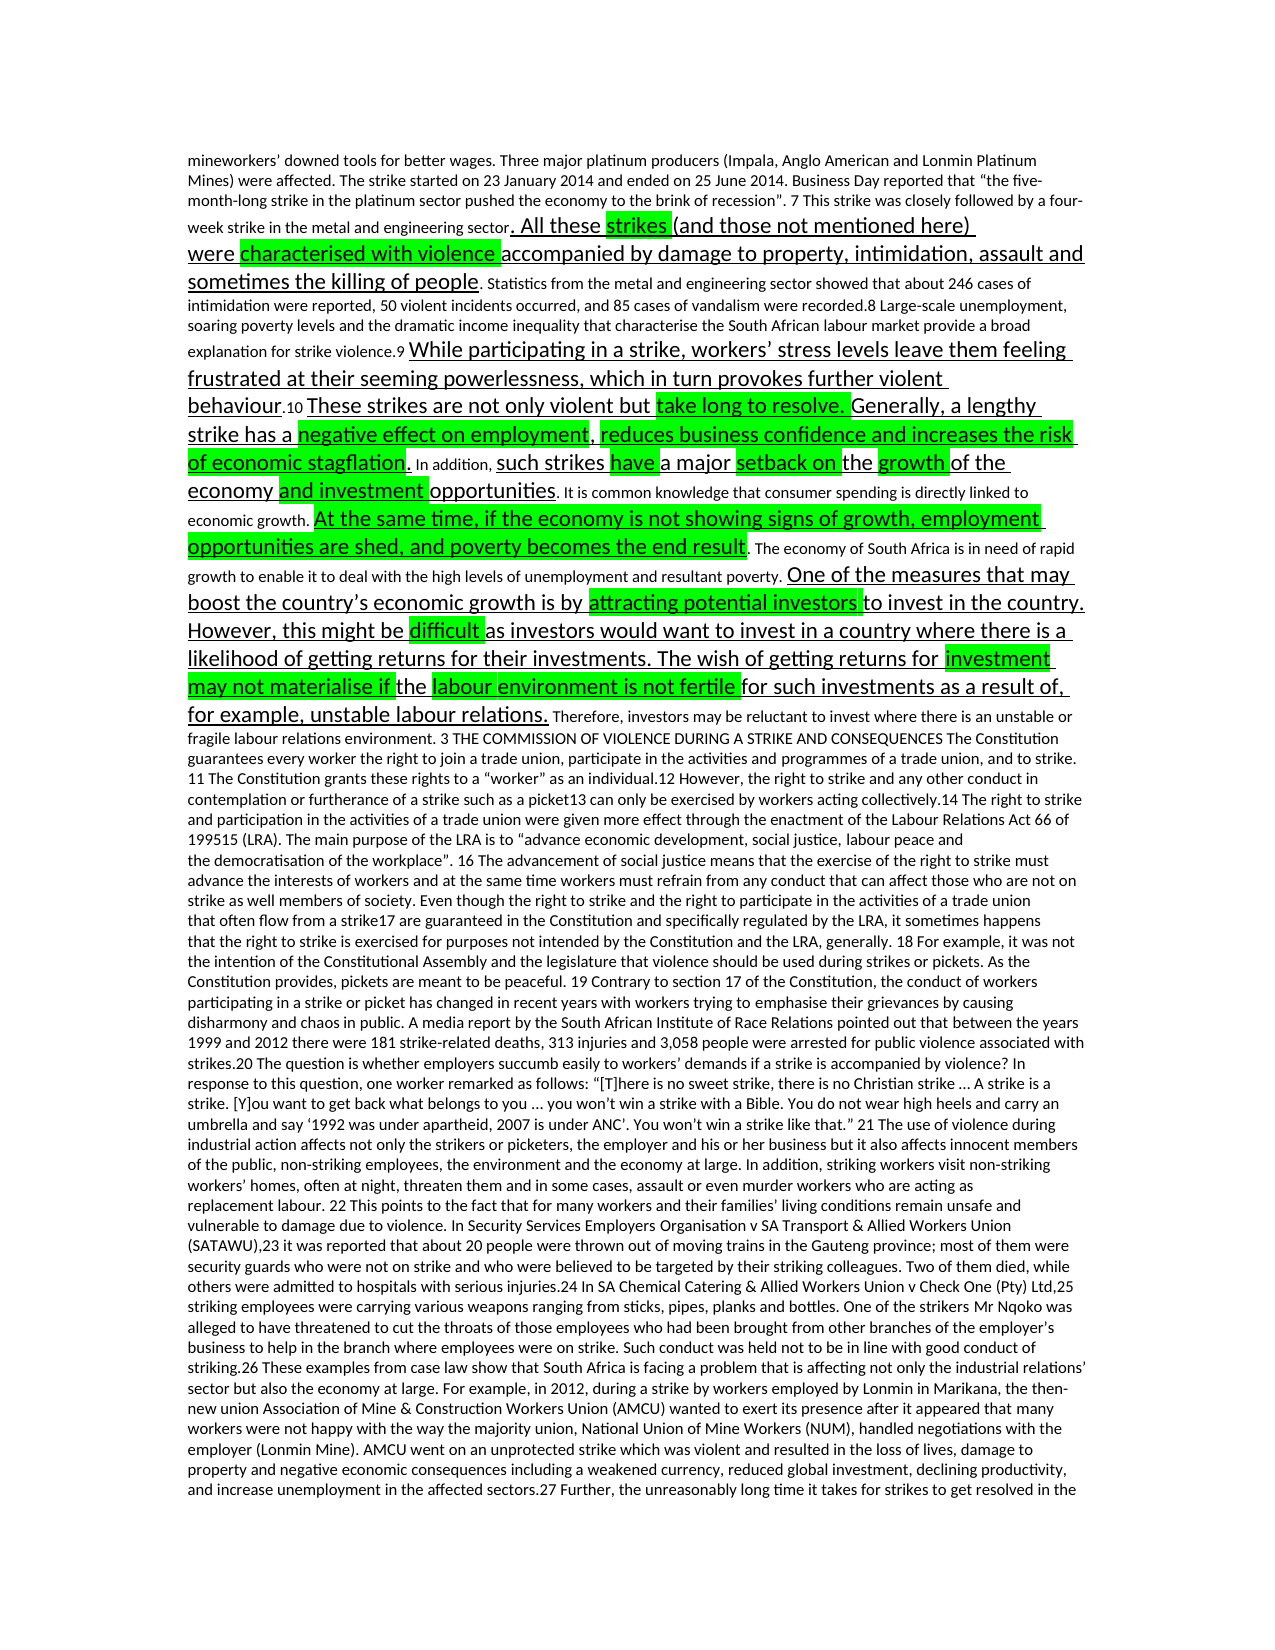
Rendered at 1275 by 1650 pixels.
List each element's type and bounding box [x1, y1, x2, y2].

text [187, 150, 1087, 1500]
